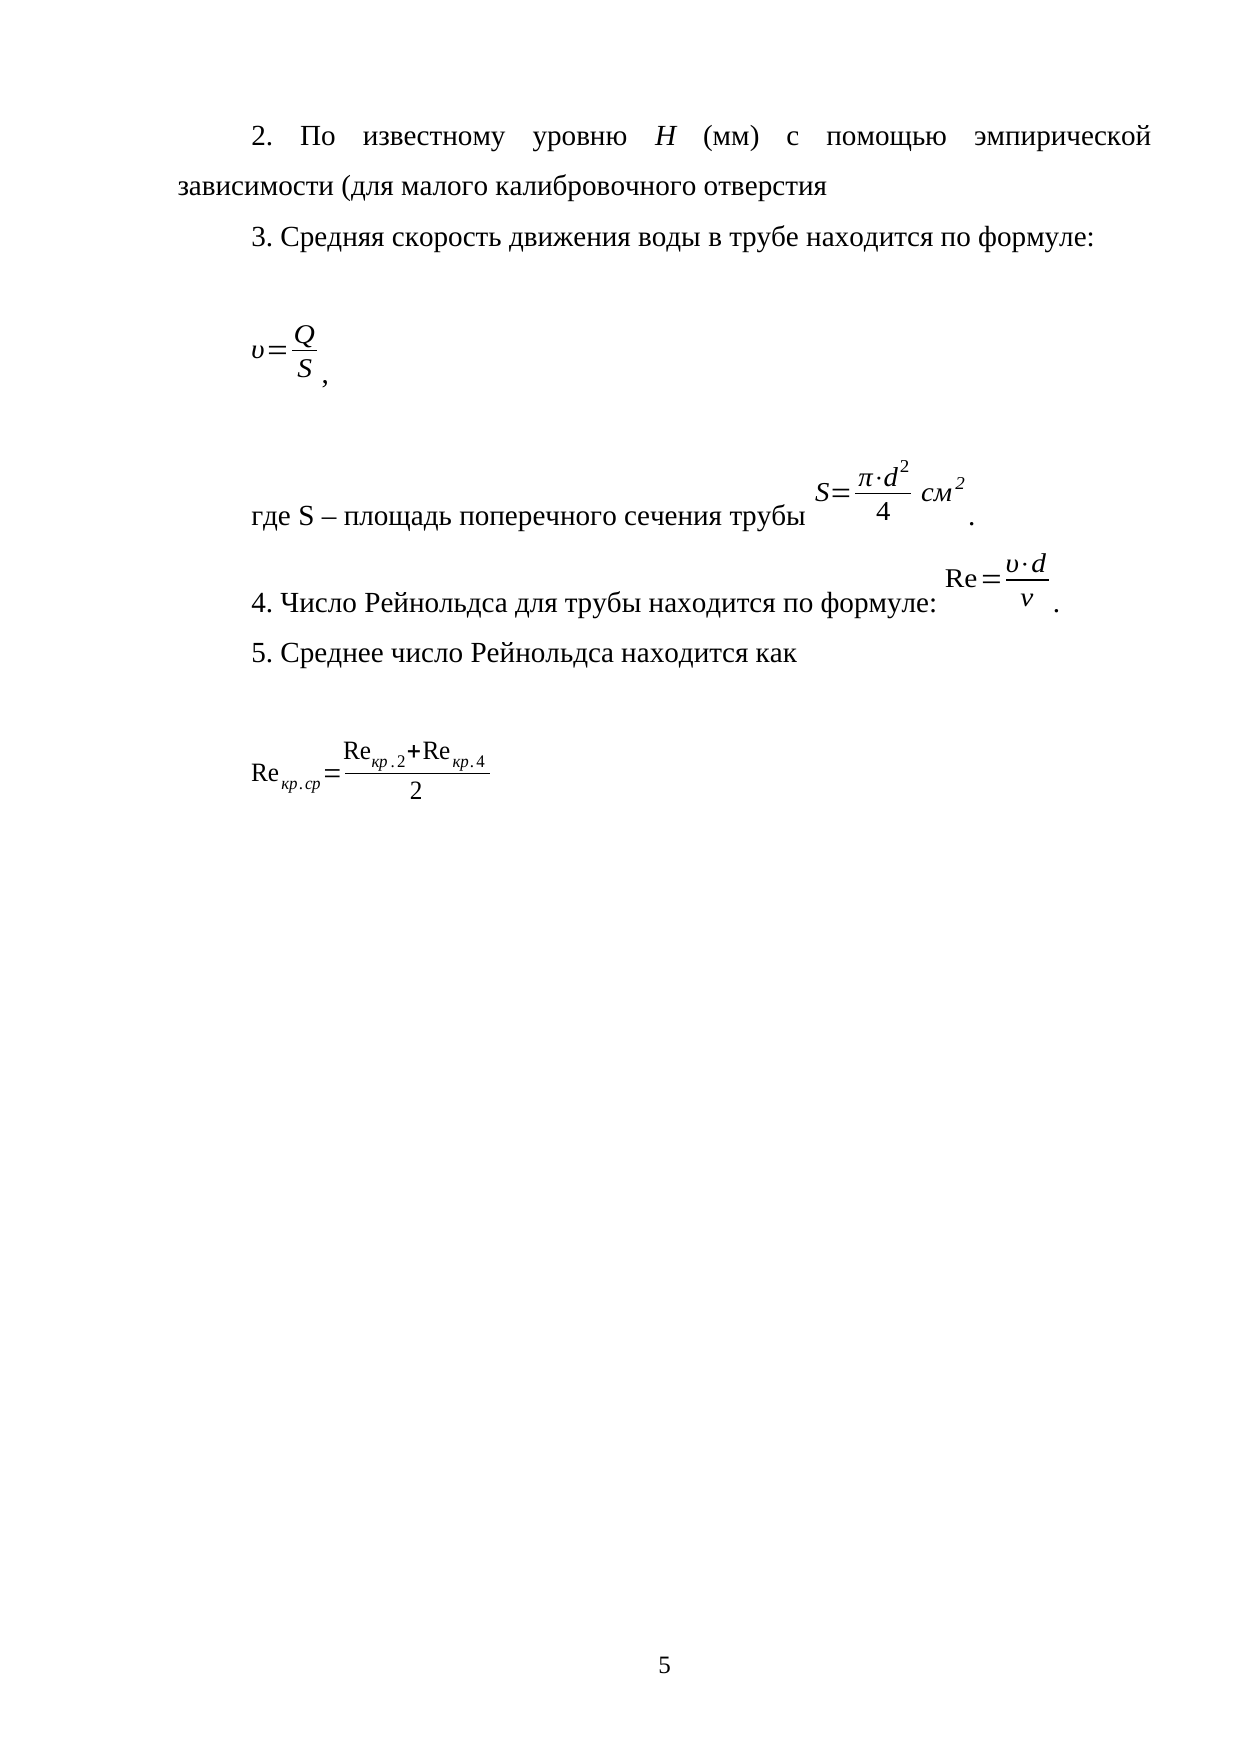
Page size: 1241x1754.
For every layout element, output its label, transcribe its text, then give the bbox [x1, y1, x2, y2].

text 3. Средняя скорость движения воды в трубе находится по формуле: [177, 219, 1152, 252]
text 4. Число Рейнольдса для трубы находится по формуле: . [177, 548, 1152, 619]
text 5. Среднее число Рейнольдса находится как [177, 636, 1152, 669]
text 2. По известному уровню Н (мм) с помощью эмпирической зависимости (для малого калибровочного отверстия [177, 118, 1152, 202]
text , [177, 319, 1152, 390]
text где S – площадь поперечного сечения трубы . [177, 457, 1152, 532]
